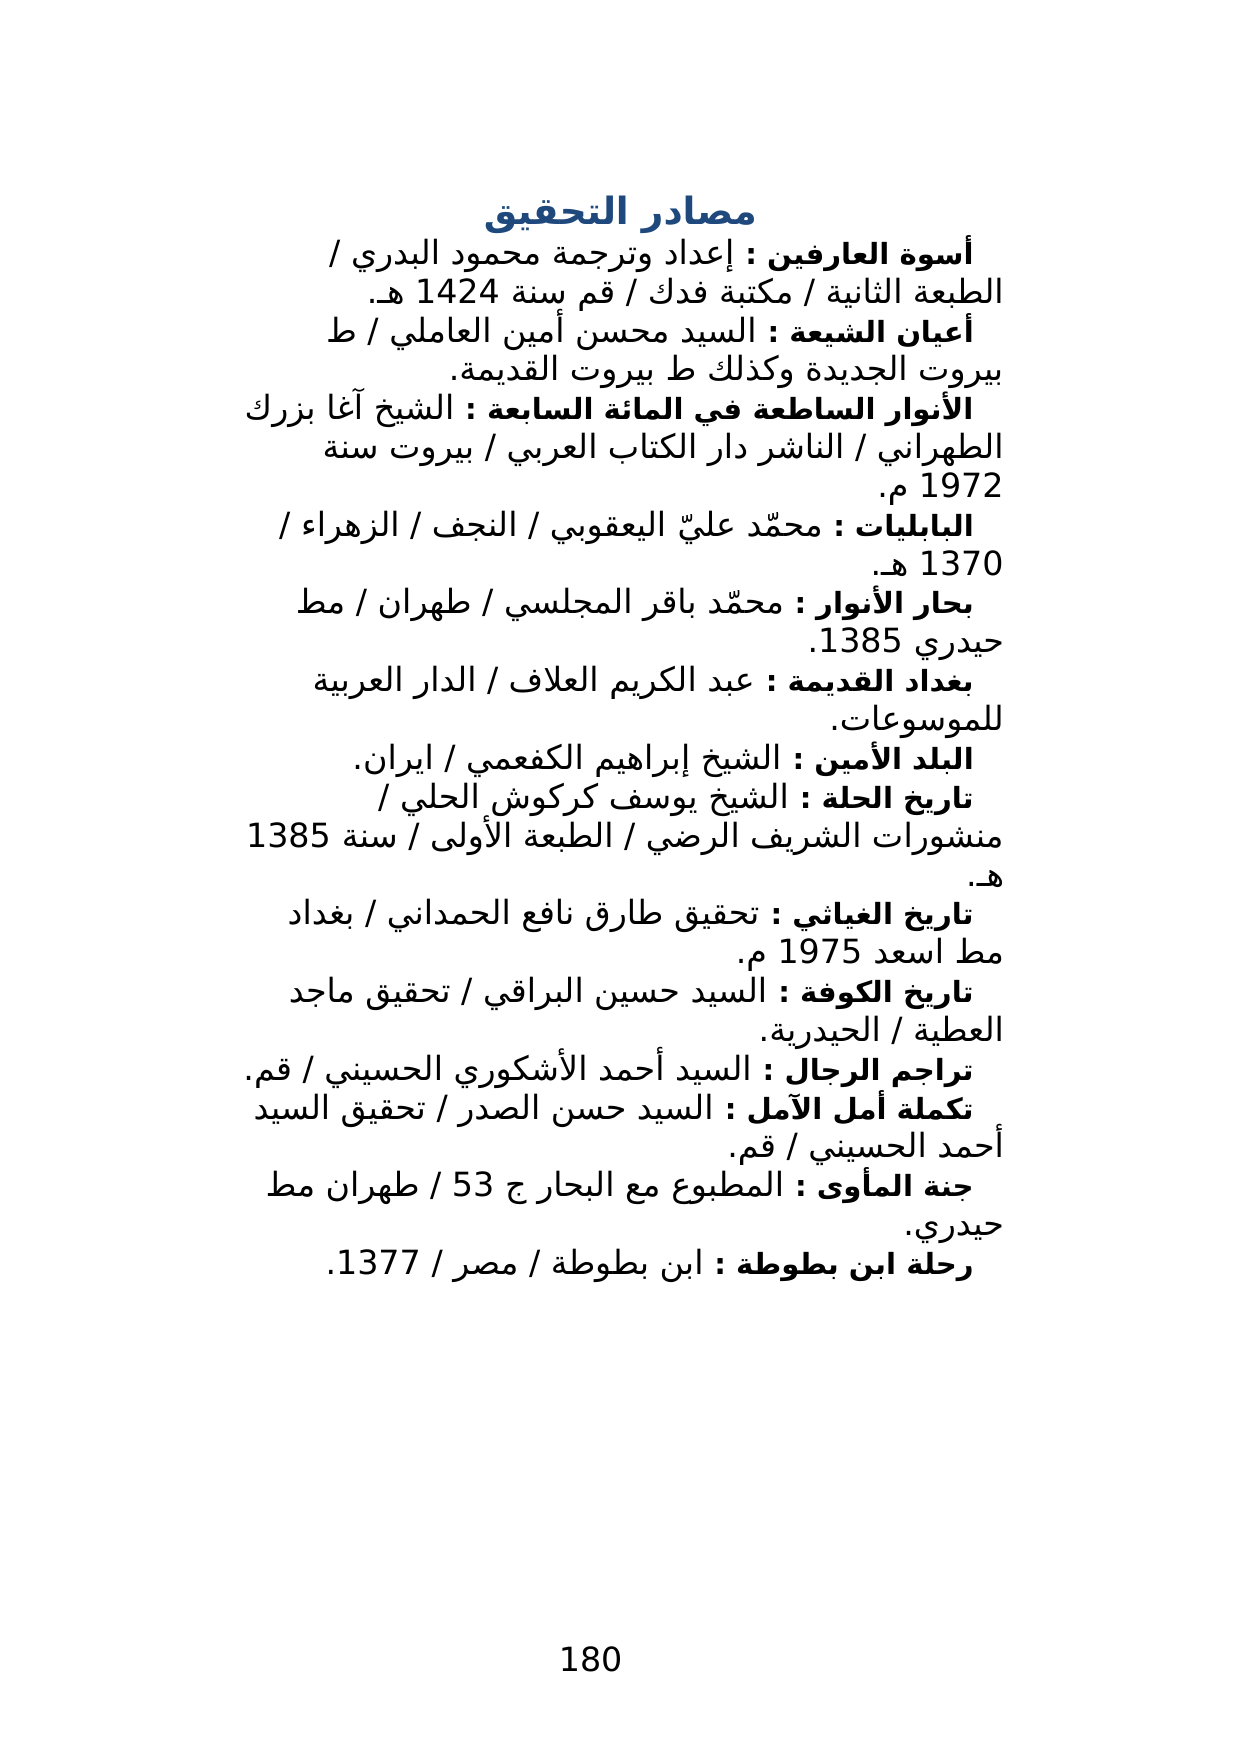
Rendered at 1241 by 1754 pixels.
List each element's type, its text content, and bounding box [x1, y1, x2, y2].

text بغداد القديمة : عبد الكريم العلاف / الدار العربية للموسوعات. [236, 661, 1004, 738]
text جنة المأوى : المطبوع مع البحار ج 53 / طهران مط حيدري. [236, 1166, 1004, 1243]
text رحلة ابن بطوطة : ابن بطوطة / مصر / 1377. [236, 1243, 1004, 1282]
text الأنوار الساطعة في المائة السابعة : الشيخ آغا بزرك الطهراني / الناشر دار الكتاب العربي / بيروت سنة 1972 م. [236, 389, 1004, 505]
text أعيان الشيعة : السيد محسن أمين العاملي / ط بيروت الجديدة وكذلك ط بيروت القديمة. [236, 311, 1004, 389]
text البابليات : محمّد عليّ اليعقوبي / النجف / الزهراء / 1370 هـ. [236, 505, 1004, 583]
text البلد الأمين : الشيخ إبراهيم الكفعمي / ايران. [236, 738, 1004, 777]
subtitle مصادر التحقيق [236, 190, 1004, 233]
text بحار الأنوار : محمّد باقر المجلسي / طهران / مط حيدري 1385. [236, 583, 1004, 661]
text تاريخ الحلة : الشيخ يوسف كركوش الحلي / منشورات الشريف الرضي / الطبعة الأولى / سنة 1385 هـ. [236, 777, 1004, 894]
text تراجم الرجال : السيد أحمد الأشكوري الحسيني / قم. [236, 1049, 1004, 1088]
text تاريخ الكوفة : السيد حسين البراقي / تحقيق ماجد العطية / الحيدرية. [236, 972, 1004, 1049]
text تكملة أمل الآمل : السيد حسن الصدر / تحقيق السيد أحمد الحسيني / قم. [236, 1088, 1004, 1166]
text تاريخ الغياثي : تحقيق طارق نافع الحمداني / بغداد مط اسعد 1975 م. [236, 894, 1004, 972]
text أسوة العارفين : إعداد وترجمة محمود البدري / الطبعة الثانية / مكتبة فدك / قم سنة 1424 هـ. [236, 233, 1004, 311]
